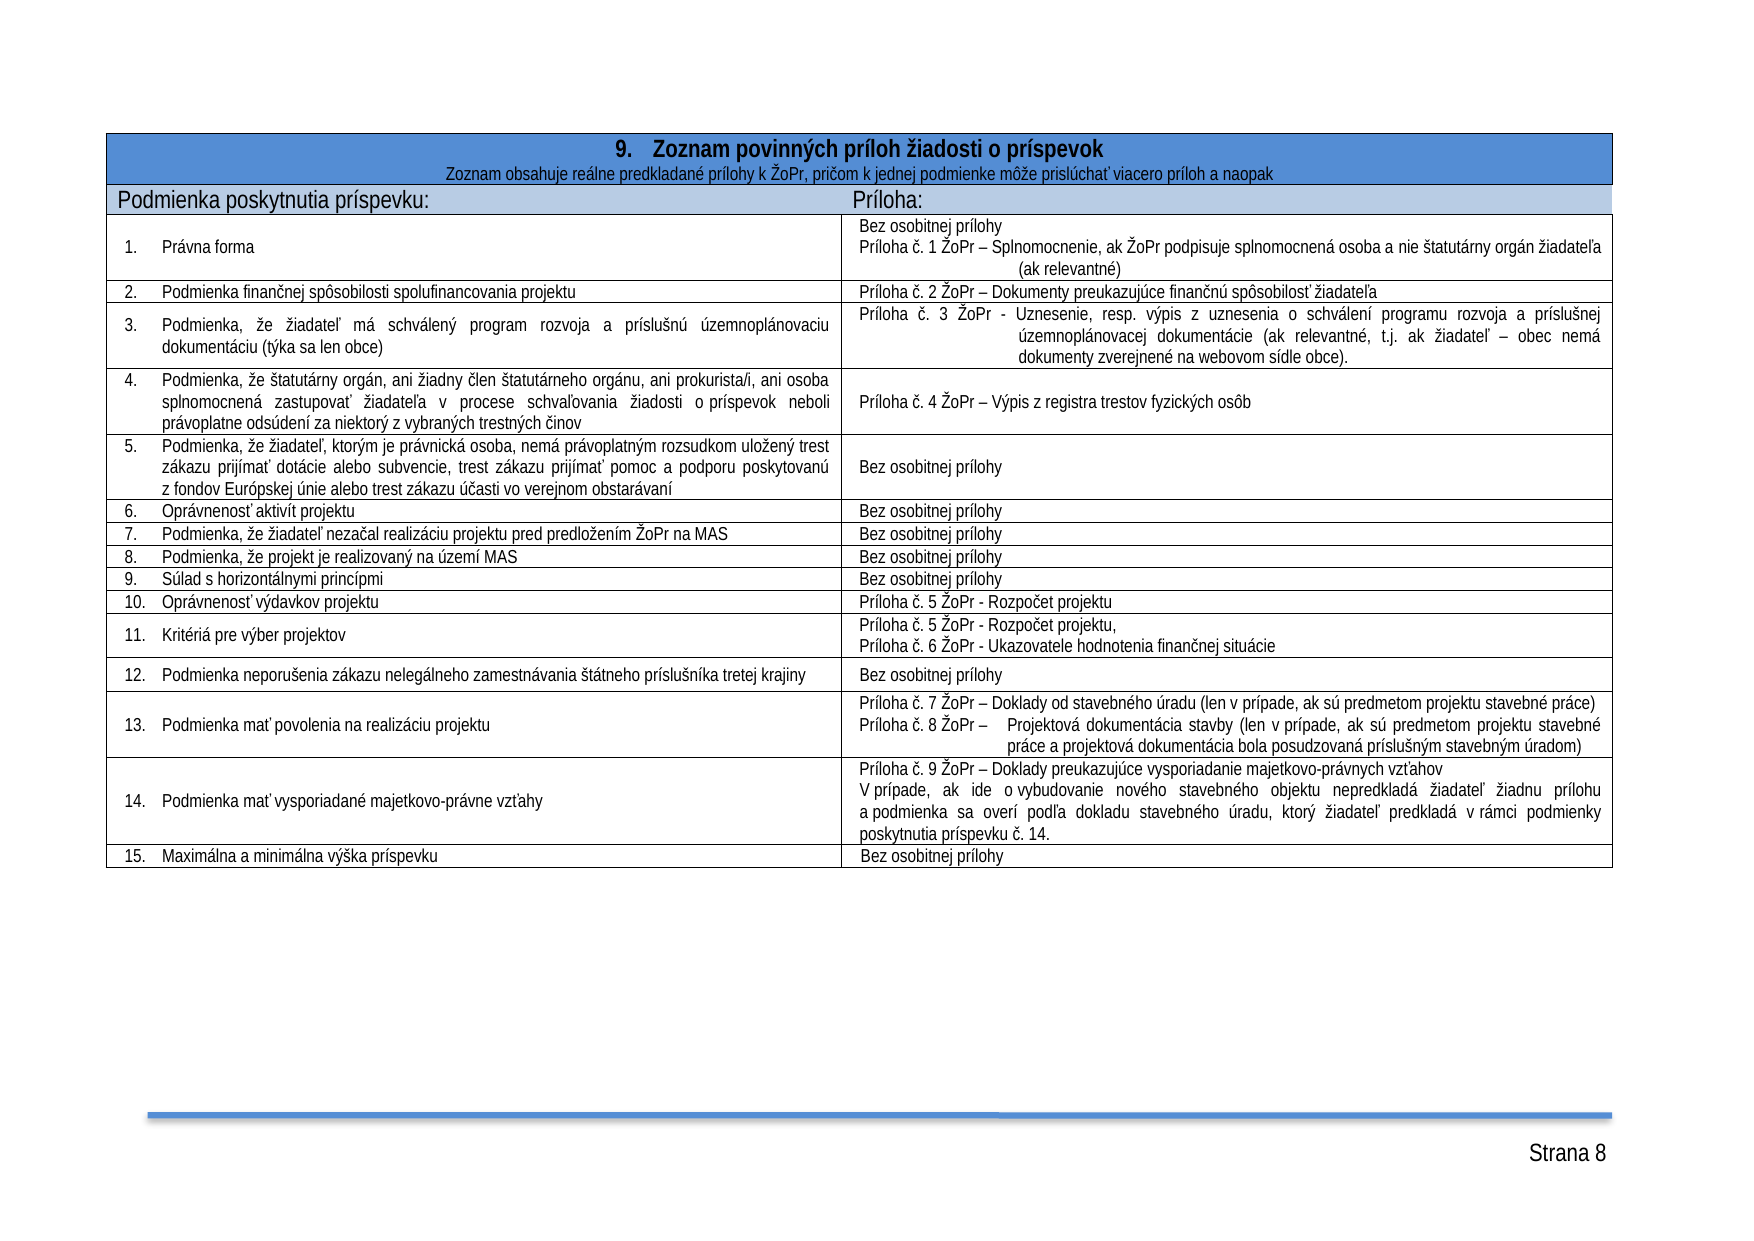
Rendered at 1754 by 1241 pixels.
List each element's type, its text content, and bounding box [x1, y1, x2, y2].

table_cell Príloha č. 4 ŽoPr – Výpis z registra trestov fyzických osôb [842, 369, 1612, 434]
table_cell Príloha: [841, 185, 1612, 214]
table_cell Podmienka, že žiadateľ, ktorým je právnická osoba, nemá právoplatným rozsudkom uložený trest zákazu prijímať dotácie alebo subvencie, trest zákazu prijímať pomoc a podporu poskytovanú z fondov Európskej únie alebo trest zákazu účasti vo verejnom obstarávaní [107, 435, 841, 499]
table_cell Podmienka poskytnutia príspevku: [107, 185, 841, 214]
table_cell Podmienka, že žiadateľ nezačal realizáciu projektu pred predložením ŽoPr na MAS [107, 523, 841, 544]
table_cell Bez osobitnej prílohy [842, 845, 1612, 867]
table_cell Oprávnenosť aktivít projektu [107, 500, 841, 522]
table_cell Príloha č. 9 ŽoPr – Doklady preukazujúce vysporiadanie majetkovo-právnych vzťahov V prípade, ak ide o vybudovanie nového stavebného objektu nepredkladá žiadateľ žiadnu prílohu a podmienka sa overí podľa dokladu stavebného úradu, ktorý žiadateľ predkladá v rámci podmienky poskytnutia príspevku č. 14. [842, 758, 1612, 844]
table_cell Bez osobitnej prílohy Príloha č. 1 ŽoPr – Splnomocnenie, ak ŽoPr podpisuje splnomocnená osoba a nie štatutárny orgán žiadateľa (ak relevantné) [842, 215, 1612, 279]
table_cell Podmienka, že štatutárny orgán, ani žiadny člen štatutárneho orgánu, ani prokurista/i, ani osoba splnomocnená zastupovať žiadateľa v procese schvaľovania žiadosti o príspevok neboli právoplatne odsúdení za niektorý z vybraných trestných činov [107, 369, 841, 434]
table_cell Podmienka, že projekt je realizovaný na území MAS [107, 546, 841, 567]
table_cell Bez osobitnej prílohy [842, 435, 1612, 499]
table_cell Bez osobitnej prílohy [842, 523, 1612, 544]
table_cell Podmienka, že žiadateľ má schválený program rozvoja a príslušnú územnoplánovaciu dokumentáciu (týka sa len obce) [107, 303, 841, 368]
table_cell Právna forma [107, 215, 841, 279]
table_cell Kritériá pre výber projektov [107, 614, 841, 657]
table_cell Podmienka neporušenia zákazu nelegálneho zamestnávania štátneho príslušníka tretej krajiny [107, 658, 841, 691]
table_cell Bez osobitnej prílohy [842, 546, 1612, 567]
table_cell Príloha č. 2 ŽoPr – Dokumenty preukazujúce finančnú spôsobilosť žiadateľa [842, 281, 1612, 302]
table_cell Súlad s horizontálnymi princípmi [107, 568, 841, 590]
table_cell Maximálna a minimálna výška príspevku [107, 845, 841, 867]
table_cell Bez osobitnej prílohy [842, 500, 1612, 522]
table_header Zoznam povinných príloh žiadosti o príspevok Zoznam obsahuje reálne predkladané prílohy k ŽoPr, pričom k jednej podmienke môže prislúchať viacero príloh a naopak [107, 134, 1612, 184]
table_cell Podmienka mať povolenia na realizáciu projektu [107, 692, 841, 757]
table_cell Bez osobitnej prílohy [842, 568, 1612, 590]
table_cell Príloha č. 3 ŽoPr - Uznesenie, resp. výpis z uznesenia o schválení programu rozvoja a príslušnej územnoplánovacej dokumentácie (ak relevantné, t.j. ak žiadateľ – obec nemá dokumenty zverejnené na webovom sídle obce). [842, 303, 1612, 368]
table_cell Príloha č. 7 ŽoPr – Doklady od stavebného úradu (len v prípade, ak sú predmetom projektu stavebné práce) Príloha č. 8 ŽoPr – Projektová dokumentácia stavby (len v prípade, ak sú predmetom projektu stavebné práce a projektová dokumentácia bola posudzovaná príslušným stavebným úradom) [842, 692, 1612, 757]
table_cell Bez osobitnej prílohy [842, 658, 1612, 691]
table_cell Príloha č. 5 ŽoPr - Rozpočet projektu [842, 591, 1612, 612]
table_cell Podmienka mať vysporiadané majetkovo-právne vzťahy [107, 758, 841, 844]
table_cell Príloha č. 5 ŽoPr - Rozpočet projektu, Príloha č. 6 ŽoPr - Ukazovatele hodnotenia finančnej situácie [842, 614, 1612, 657]
table_cell Podmienka finančnej spôsobilosti spolufinancovania projektu [107, 281, 841, 302]
table_cell Oprávnenosť výdavkov projektu [107, 591, 841, 612]
